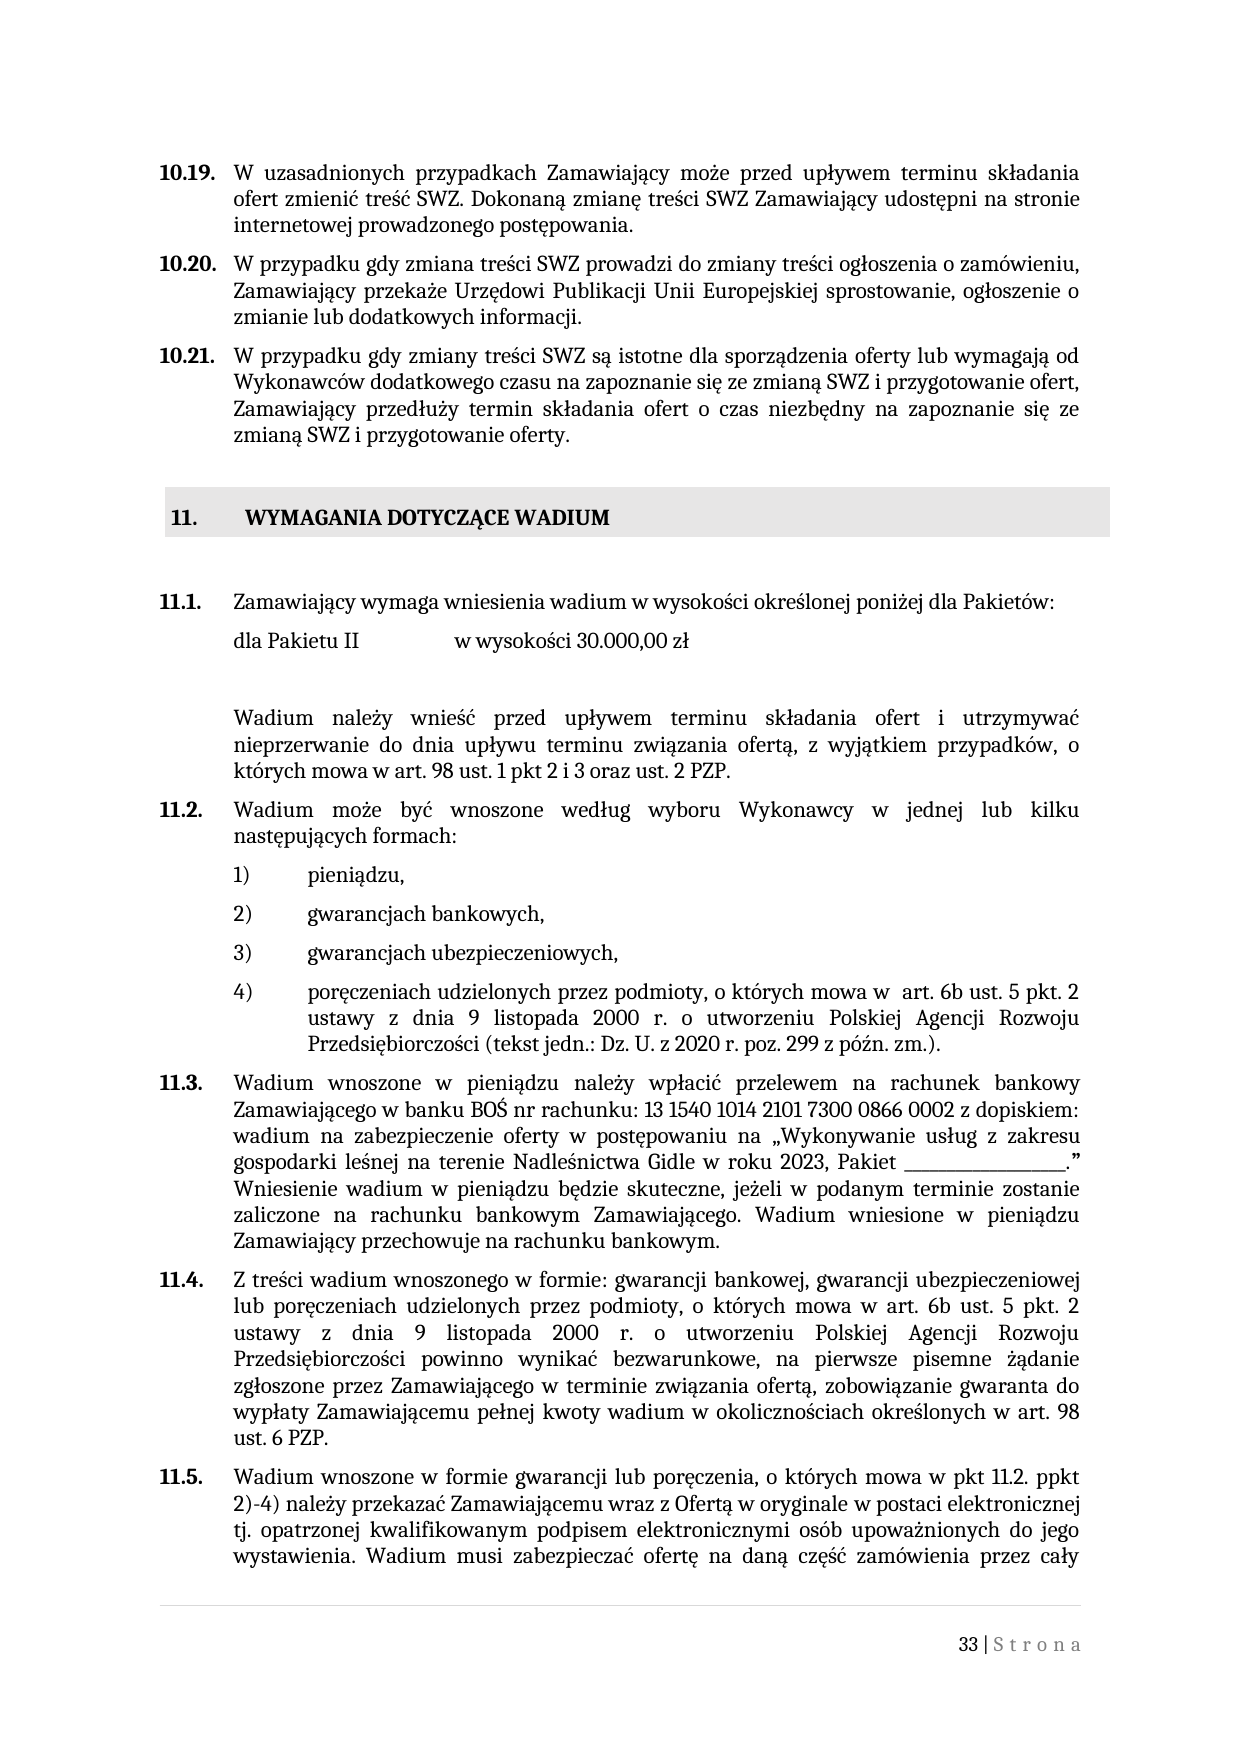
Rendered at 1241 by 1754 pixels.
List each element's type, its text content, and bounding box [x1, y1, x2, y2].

text 3) gwarancjach ubezpieczeniowych, [233, 939, 1081, 966]
text 11.3. Wadium wnoszone w pieniądzu należy wpłacić przelewem na rachunek bankowy Zamawiającego w banku BOŚ nr rachunku: 13 1540 1014 2101 7300 0866 0002 z dopiskiem: wadium na zabezpieczenie oferty w postępowaniu na „Wykonywanie usług z zakresu gospodarki leśnej na terenie Nadleśnictwa Gidle w roku 2023, Pakiet ___________________.” Wniesienie wadium w pieniądzu będzie skuteczne, jeżeli w podanym terminie zostanie zaliczone na rachunku bankowym Zamawiającego. Wadium wniesione w pieniądzu Zamawiający przechowuje na rachunku bankowym. [159, 1070, 1081, 1254]
text 11.2. Wadium może być wnoszone według wyboru Wykonawcy w jednej lub kilku następujących formach: [159, 797, 1081, 849]
text 11.4. Z treści wadium wnoszonego w formie: gwarancji bankowej, gwarancji ubezpieczeniowej lub poręczeniach udzielonych przez podmioty, o których mowa w art. 6b ust. 5 pkt. 2 ustawy z dnia 9 listopada 2000 r. o utworzeniu Polskiej Agencji Rozwoju Przedsiębiorczości powinno wynikać bezwarunkowe, na pierwsze pisemne żądanie zgłoszone przez Zamawiającego w terminie związania ofertą, zobowiązanie gwaranta do wypłaty Zamawiającemu pełnej kwoty wadium w okolicznościach określonych w art. 98 ust. 6 PZP. [159, 1267, 1081, 1451]
text 2) gwarancjach bankowych, [233, 901, 1081, 927]
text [159, 1464, 1081, 1569]
text 10.21. W przypadku gdy zmiany treści SWZ są istotne dla sporządzenia oferty lub wymagają od Wykonawców dodatkowego czasu na zapoznanie się ze zmianą SWZ i przygotowanie ofert, Zamawiający przedłuży termin składania ofert o czas niezbędny na zapoznanie się ze zmianą SWZ i przygotowanie oferty. [159, 343, 1081, 448]
text 4) poręczeniach udzielonych przez podmioty, o których mowa w art. 6b ust. 5 pkt. 2 ustawy z dnia 9 listopada 2000 r. o utworzeniu Polskiej Agencji Rozwoju Przedsiębiorczości (tekst jedn.: Dz. U. z 2020 r. poz. 299 z późn. zm.). [233, 978, 1081, 1057]
text 10.19. W uzasadnionych przypadkach Zamawiający może przed upływem terminu składania ofert zmienić treść SWZ. Dokonaną zmianę treści SWZ Zamawiający udostępni na stronie internetowej prowadzonego postępowania. [159, 159, 1081, 238]
text 10.20. W przypadku gdy zmiana treści SWZ prowadzi do zmiany treści ogłoszenia o zamówieniu, Zamawiający przekaże Urzędowi Publikacji Unii Europejskiej sprostowanie, ogłoszenie o zmianie lub dodatkowych informacji. [159, 251, 1081, 330]
text 1) pieniądzu, [233, 862, 1081, 888]
text dla Pakietu II w wysokości 30.000,00 zł [233, 627, 1081, 654]
text 11.1. Zamawiający wymaga wniesienia wadium w wysokości określonej poniżej dla Pakietów: [159, 588, 1081, 615]
table_header 11. WYMAGANIA DOTYCZĄCE WADIUM [165, 487, 1110, 537]
text Wadium należy wnieść przed upływem terminu składania ofert i utrzymywać nieprzerwanie do dnia upływu terminu związania ofertą, z wyjątkiem przypadków, o których mowa w art. 98 ust. 1 pkt 2 i 3 oraz ust. 2 PZP. [233, 705, 1081, 784]
